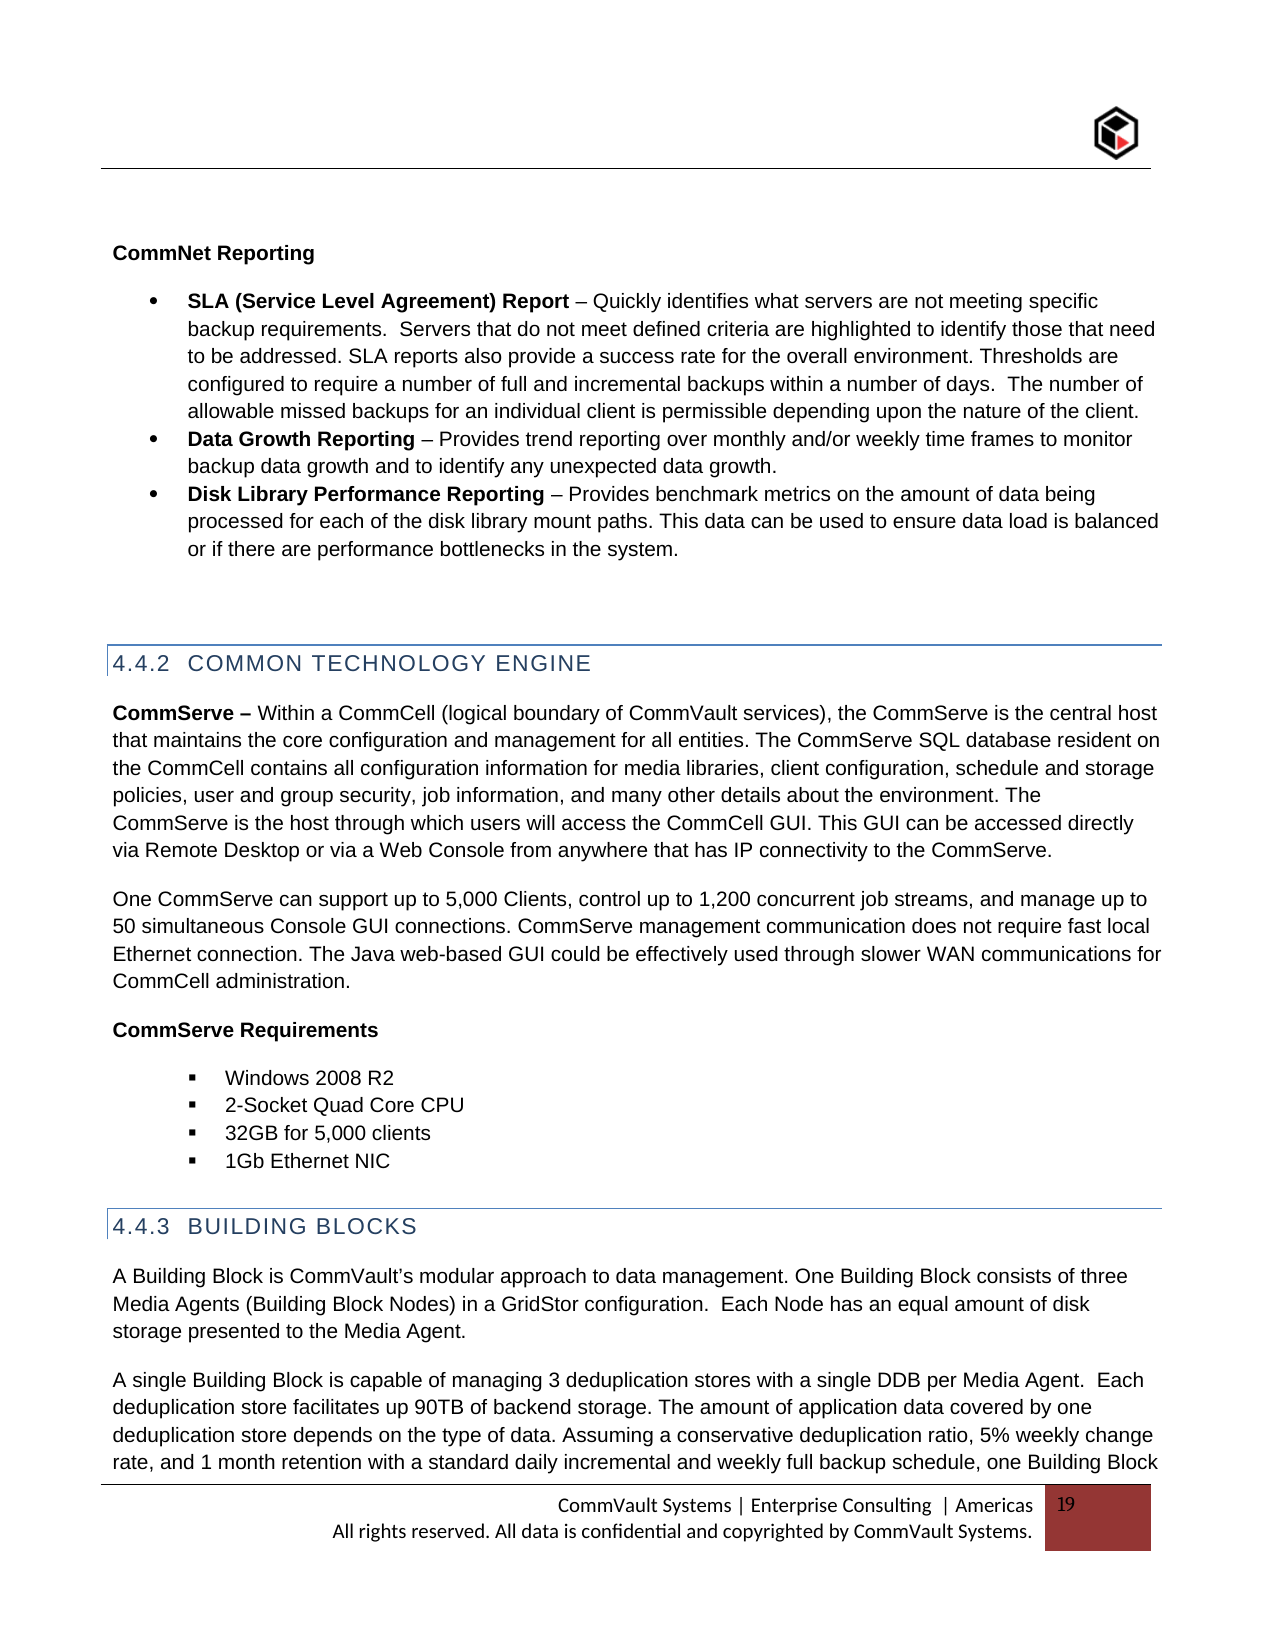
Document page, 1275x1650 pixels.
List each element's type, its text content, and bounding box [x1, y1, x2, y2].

list Data Growth Reporting – Provides trend reporting over monthly and/or weekly time frames to monitor backup data growth and to identify any unexpected data growth. [150, 427, 1162, 478]
list Windows 2008 R2 [187, 1066, 1162, 1090]
text One CommServe can support up to 5,000 Clients, control up to 1,200 concurrent job streams, and manage up to 50 simultaneous Console GUI connections. CommServe management communication does not require fast local Ethernet connection. The Java web-based GUI could be effectively used through slower WAN communications for CommCell administration. [112, 887, 1162, 993]
list 1Gb Ethernet NIC [187, 1148, 1162, 1173]
list 2-Socket Quad Core CPU [187, 1093, 1162, 1117]
subtitle Common Technology Engine [108, 646, 1162, 676]
text CommNet Reporting [112, 241, 1162, 265]
text A Building Block is CommVault’s modular approach to data management. One Building Block consists of three Media Agents (Building Block Nodes) in a GridStor configuration. Each Node has an equal amount of disk storage presented to the Media Agent. [112, 1264, 1162, 1343]
subtitle Building Blocks [108, 1209, 1162, 1239]
picture [1090, 106, 1139, 160]
text CommServe – Within a CommCell (logical boundary of CommVault services), the CommServe is the central host that maintains the core configuration and management for all entities. The CommServe SQL database resident on the CommCell contains all configuration information for media libraries, client configuration, schedule and storage policies, user and group security, job information, and many other details about the environment. The CommServe is the host through which users will access the CommCell GUI. This GUI can be accessed directly via Remote Desktop or via a Web Console from anywhere that has IP connectivity to the CommServe. [112, 701, 1162, 862]
list 32GB for 5,000 clients [187, 1121, 1162, 1145]
list Disk Library Performance Reporting – Provides benchmark metrics on the amount of data being processed for each of the disk library mount paths. This data can be used to ensure data load is balanced or if there are performance bottlenecks in the system. [150, 482, 1162, 561]
list SLA (Service Level Agreement) Report – Quickly identifies what servers are not meeting specific backup requirements. Servers that do not meet defined criteria are highlighted to identify those that need to be addressed. SLA reports also provide a success rate for the overall environment. Thresholds are configured to require a number of full and incremental backups within a number of days. The number of allowable missed backups for an individual client is permissible depending upon the nature of the client. [150, 289, 1162, 423]
text CommServe Requirements [112, 1017, 1162, 1041]
